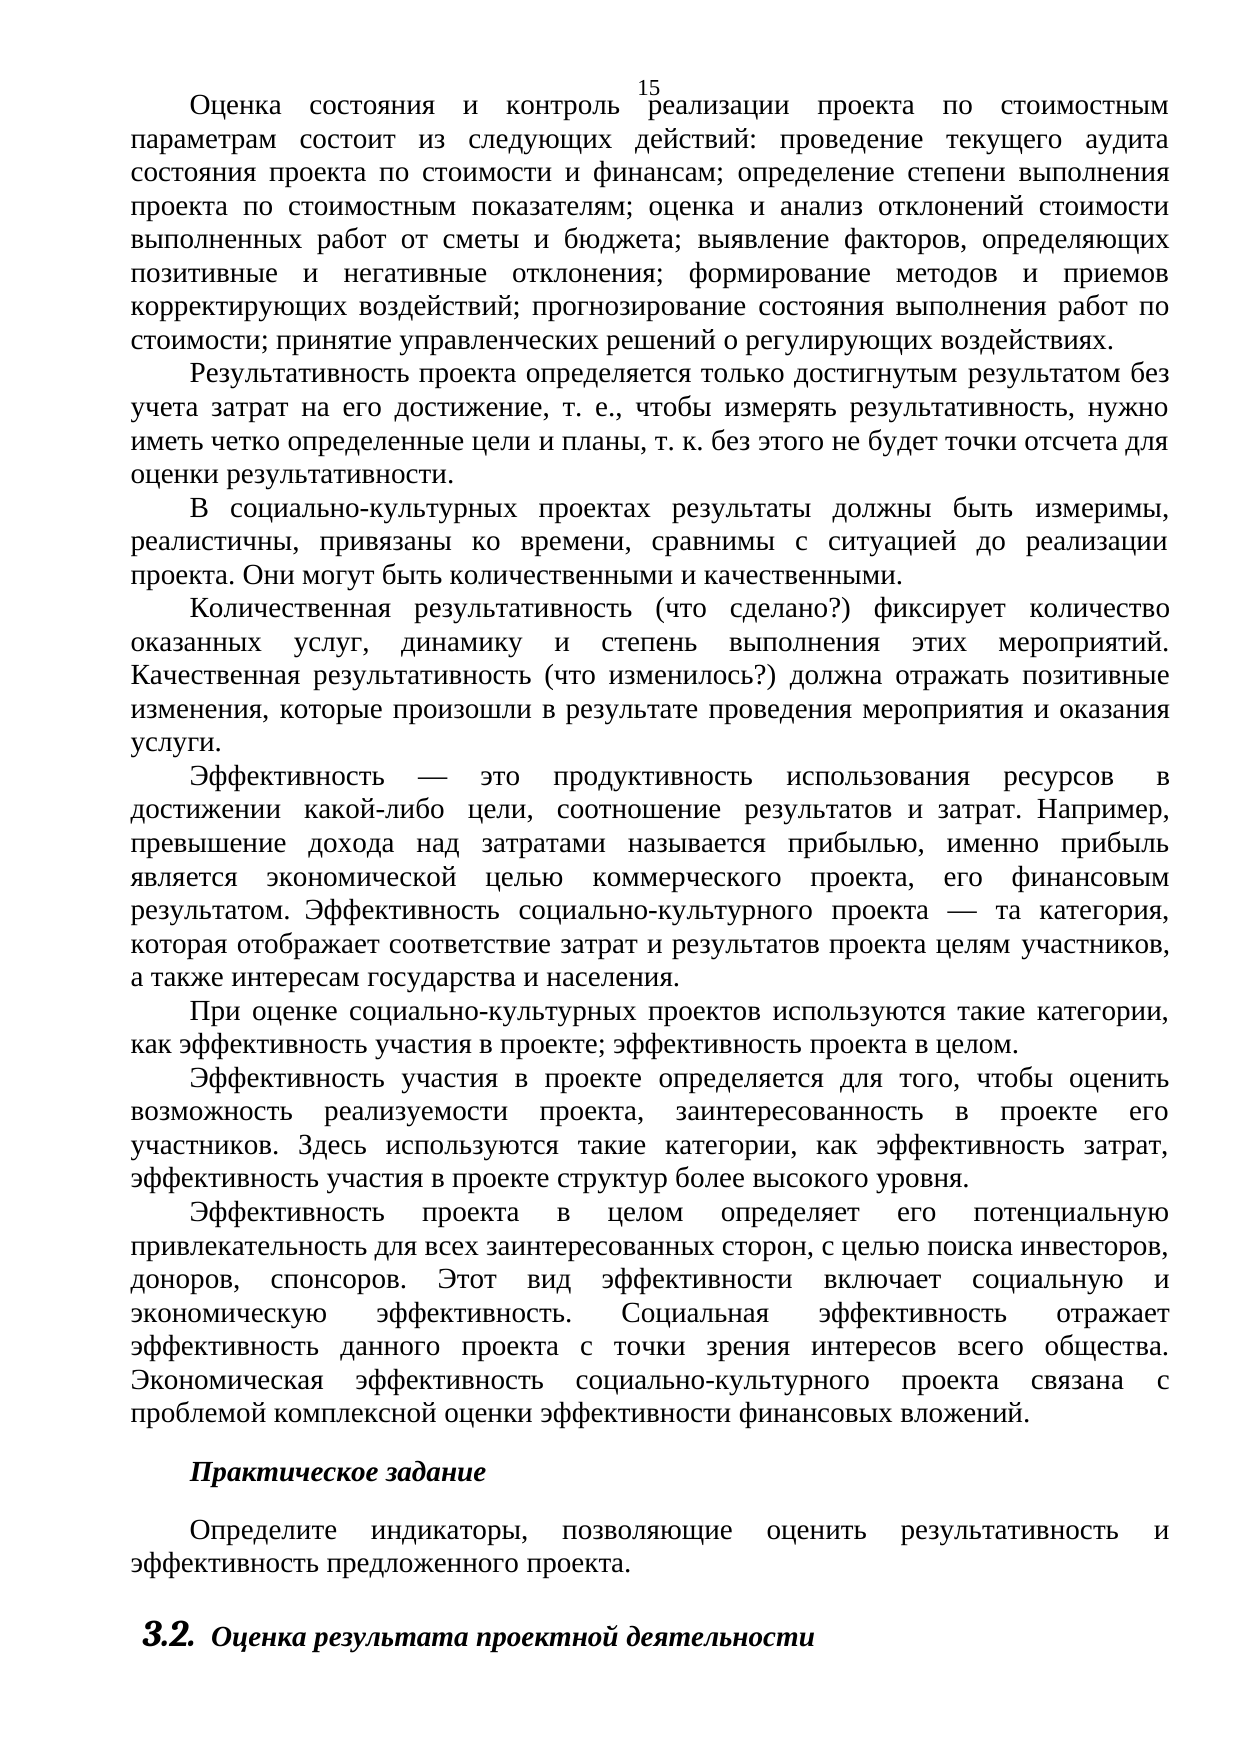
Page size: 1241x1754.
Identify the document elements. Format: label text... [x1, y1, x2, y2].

text Оценка состояния и контроль реализации проекта по стоимостным параметрам состоит из следующих действий: проведение текущего аудита состояния проекта по стоимости и финансам; определение степени выполнения проекта по стоимостным показателям; оценка и анализ отклонений стоимости выполненных работ от сметы и бюджета; выявление факторов, определяющих позитивные и негативные отклонения; формирование методов и приемов корректирующих воздействий; прогнозирование состояния выполнения работ по стоимости; принятие управленческих решений о регулирующих воздействиях. [130, 87, 1170, 356]
subtitle Оценка результата проектной деятельности [142, 1613, 1181, 1656]
text Определите индикаторы, позволяющие оценить результативность и эффективность предложенного проекта. [130, 1512, 1169, 1579]
text Количественная результативность (что сделано?) фиксирует количество оказанных услуг, динамику и степень выполнения этих мероприятий. Качественная результативность (что изменилось?) должна отражать позитивные изменения, которые произошли в результате проведения мероприятия и оказания услуги. [130, 590, 1170, 758]
text Результативность проекта определяется только достигнутым результатом без учета затрат на его достижение, т. е., чтобы измерять результативность, нужно иметь четко определенные цели и планы, т. к. без этого не будет точки отсчета для оценки результативности. [130, 356, 1169, 490]
subtitle Практическое задание [189, 1454, 1181, 1488]
text Эффективность — это продуктивность использования ресурсов в достижении какой-либо цели, соотношение результатов и затрат. Например, превышение дохода над затратами называется прибылью, именно прибыль является экономической целью коммерческого проекта, его финансовым результатом. Эффективность социально-культурного проекта — та категория, которая отображает соответствие затрат и результатов проекта целям участников, а также интересам государства и населения. [130, 758, 1170, 993]
text При оценке социально-культурных проектов используются такие категории, как эффективность участия в проекте; эффективность проекта в целом. [130, 993, 1169, 1060]
text Эффективность участия в проекте определяется для того, чтобы оценить возможность реализуемости проекта, заинтересованность в проекте его участников. Здесь используются такие категории, как эффективность затрат, эффективность участия в проекте структур более высокого уровня. [130, 1060, 1169, 1194]
text В социально-культурных проектах результаты должны быть измеримы, реалистичны, привязаны ко времени, сравнимы с ситуацией до реализации проекта. Они могут быть количественными и качественными. [130, 490, 1169, 590]
text Эффективность проекта в целом определяет его потенциальную привлекательность для всех заинтересованных сторон, с целью поиска инвесторов, доноров, спонсоров. Этот вид эффективности включает социальную и экономическую эффективность. Социальная эффективность отражает эффективность данного проекта с точки зрения интересов всего общества. Экономическая эффективность социально-культурного проекта связана с проблемой комплексной оценки эффективности финансовых вложений. [130, 1194, 1169, 1429]
